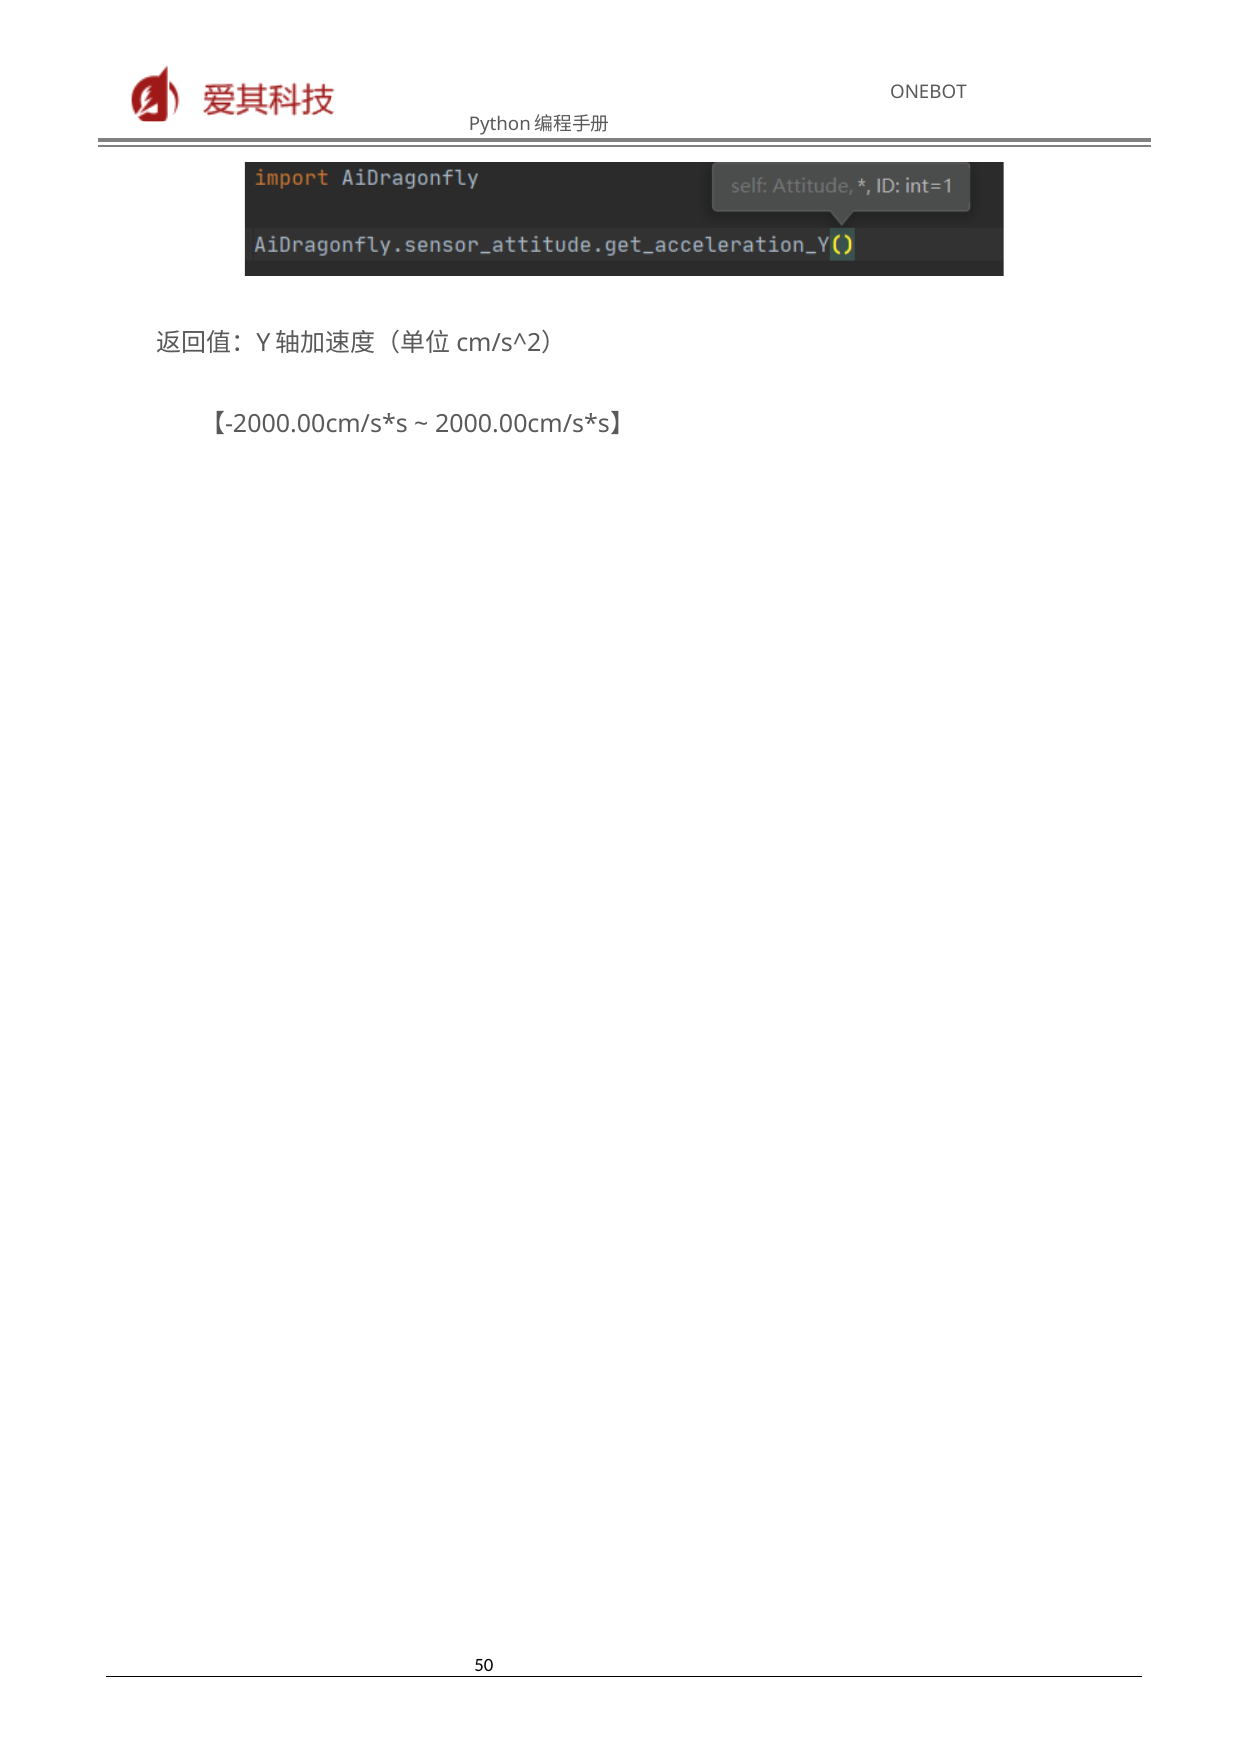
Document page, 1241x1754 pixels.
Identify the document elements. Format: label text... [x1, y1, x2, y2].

picture [110, 67, 339, 125]
text 返回值：Y轴加速度（单位 cm/s^2） [106, 308, 1142, 373]
text 【-2000.00cm/s*s ~ 2000.00cm/s*s】 [106, 389, 1142, 454]
picture [244, 162, 1004, 276]
